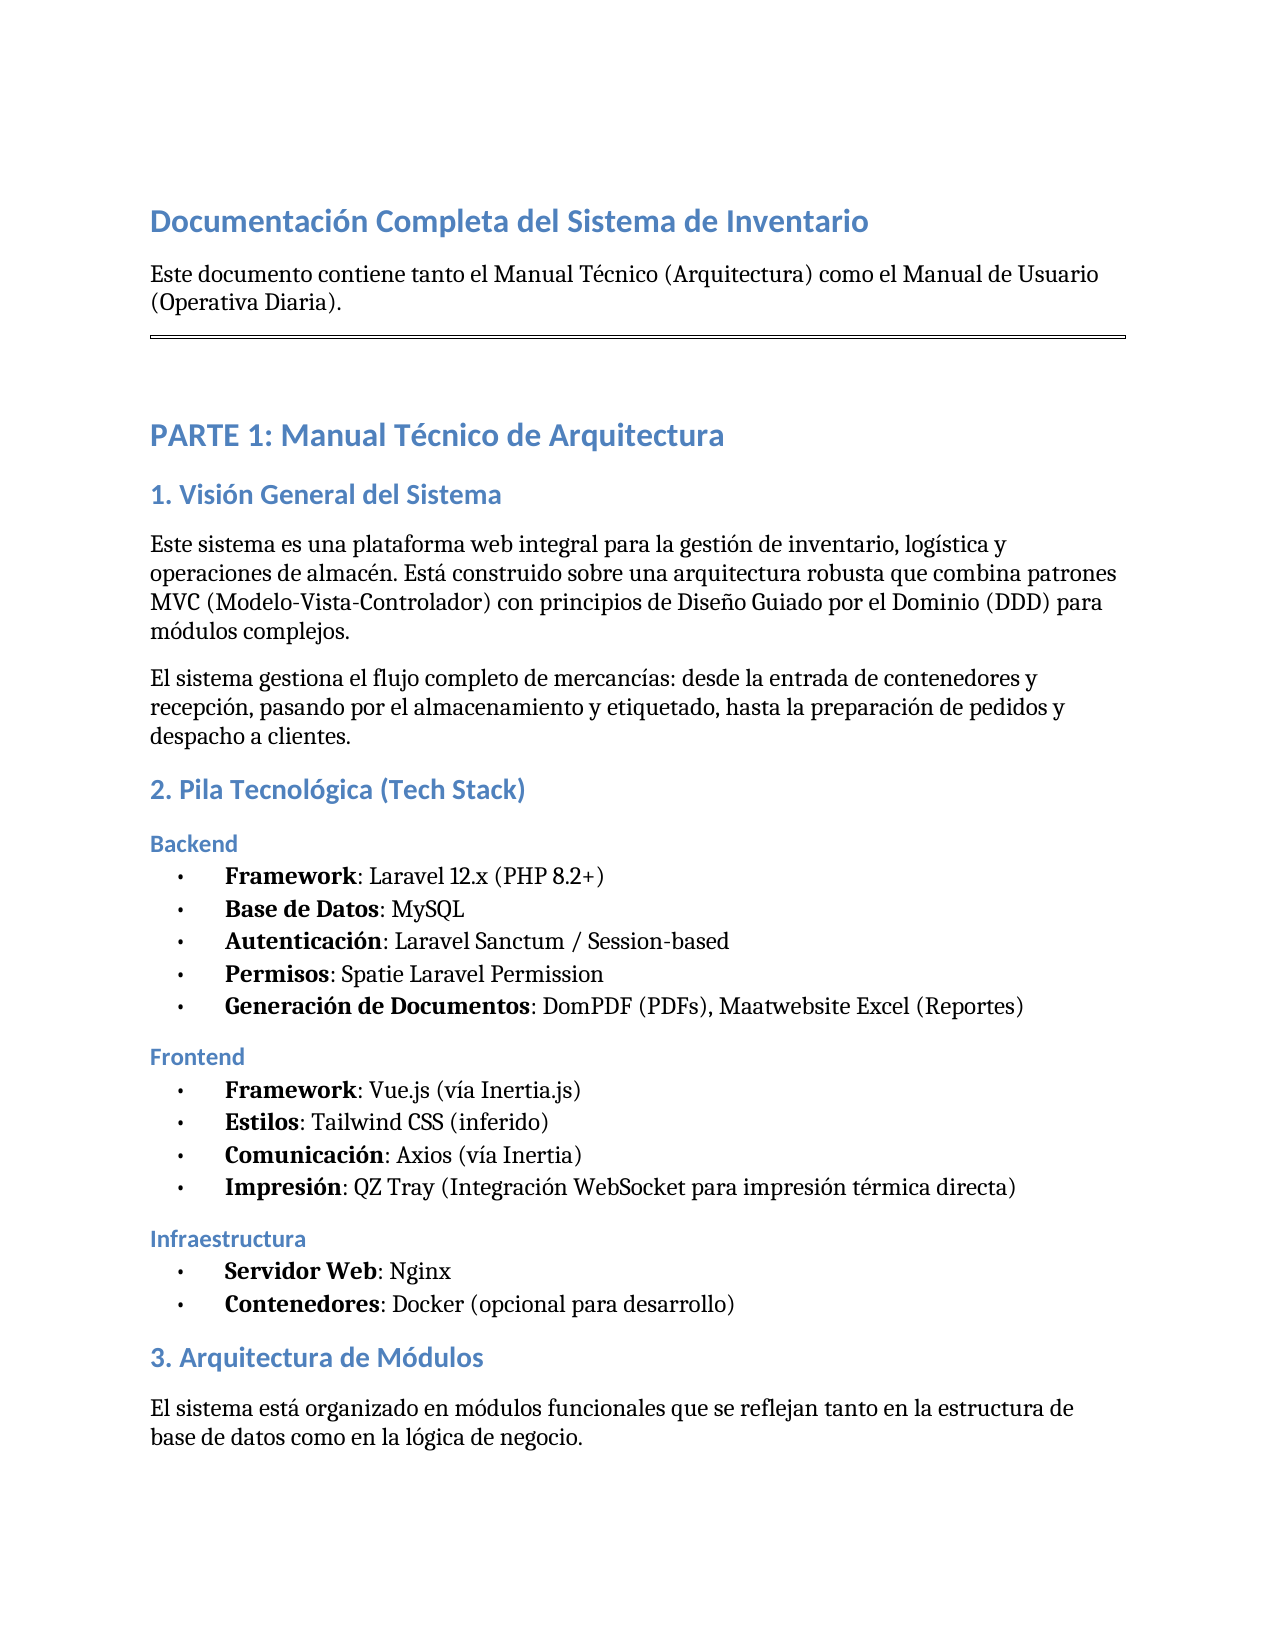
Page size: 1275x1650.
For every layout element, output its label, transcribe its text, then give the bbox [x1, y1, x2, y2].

text El sistema está organizado en módulos funcionales que se reflejan tanto en la estructura de base de datos como en la lógica de negocio. [150, 1394, 1125, 1451]
subtitle Infraestructura [150, 1223, 1125, 1253]
subtitle Backend [150, 828, 1125, 858]
list Impresión: QZ Tray (Integración WebSocket para impresión térmica directa) [175, 1173, 1125, 1202]
list Contenedores: Docker (opcional para desarrollo) [175, 1290, 1125, 1318]
subtitle 1. Visión General del Sistema [150, 476, 1125, 512]
list Estilos: Tailwind CSS (inferido) [175, 1108, 1125, 1137]
text El sistema gestiona el flujo completo de mercancías: desde la entrada de contenedores y recepción, pasando por el almacenamiento y etiquetado, hasta la preparación de pedidos y despacho a clientes. [150, 664, 1125, 750]
list Servidor Web: Nginx [175, 1257, 1125, 1286]
subtitle PARTE 1: Manual Técnico de Arquitectura [150, 414, 1125, 455]
list Framework: Vue.js (vía Inertia.js) [175, 1076, 1125, 1104]
text Este sistema es una plataforma web integral para la gestión de inventario, logística y operaciones de almacén. Está construido sobre una arquitectura robusta que combina patrones MVC (Modelo-Vista-Controlador) con principios de Diseño Guiado por el Dominio (DDD) para módulos complejos. [150, 530, 1125, 645]
list Autenticación: Laravel Sanctum / Session-based [175, 927, 1125, 956]
list Base de Datos: MySQL [175, 894, 1125, 923]
text Este documento contiene tanto el Manual Técnico (Arquitectura) como el Manual de Usuario (Operativa Diaria). [150, 259, 1125, 317]
subtitle 2. Pila Tecnológica (Tech Stack) [150, 771, 1125, 807]
list Framework: Laravel 12.x (PHP 8.2+) [175, 862, 1125, 891]
list Comunicación: Axios (vía Inertia) [175, 1141, 1125, 1169]
list Generación de Documentos: DomPDF (PDFs), Maatwebsite Excel (Reportes) [175, 992, 1125, 1021]
subtitle Documentación Completa del Sistema de Inventario [150, 200, 1125, 241]
list Permisos: Spatie Laravel Permission [175, 959, 1125, 988]
subtitle Frontend [150, 1042, 1125, 1072]
subtitle 3. Arquitectura de Módulos [150, 1339, 1125, 1375]
